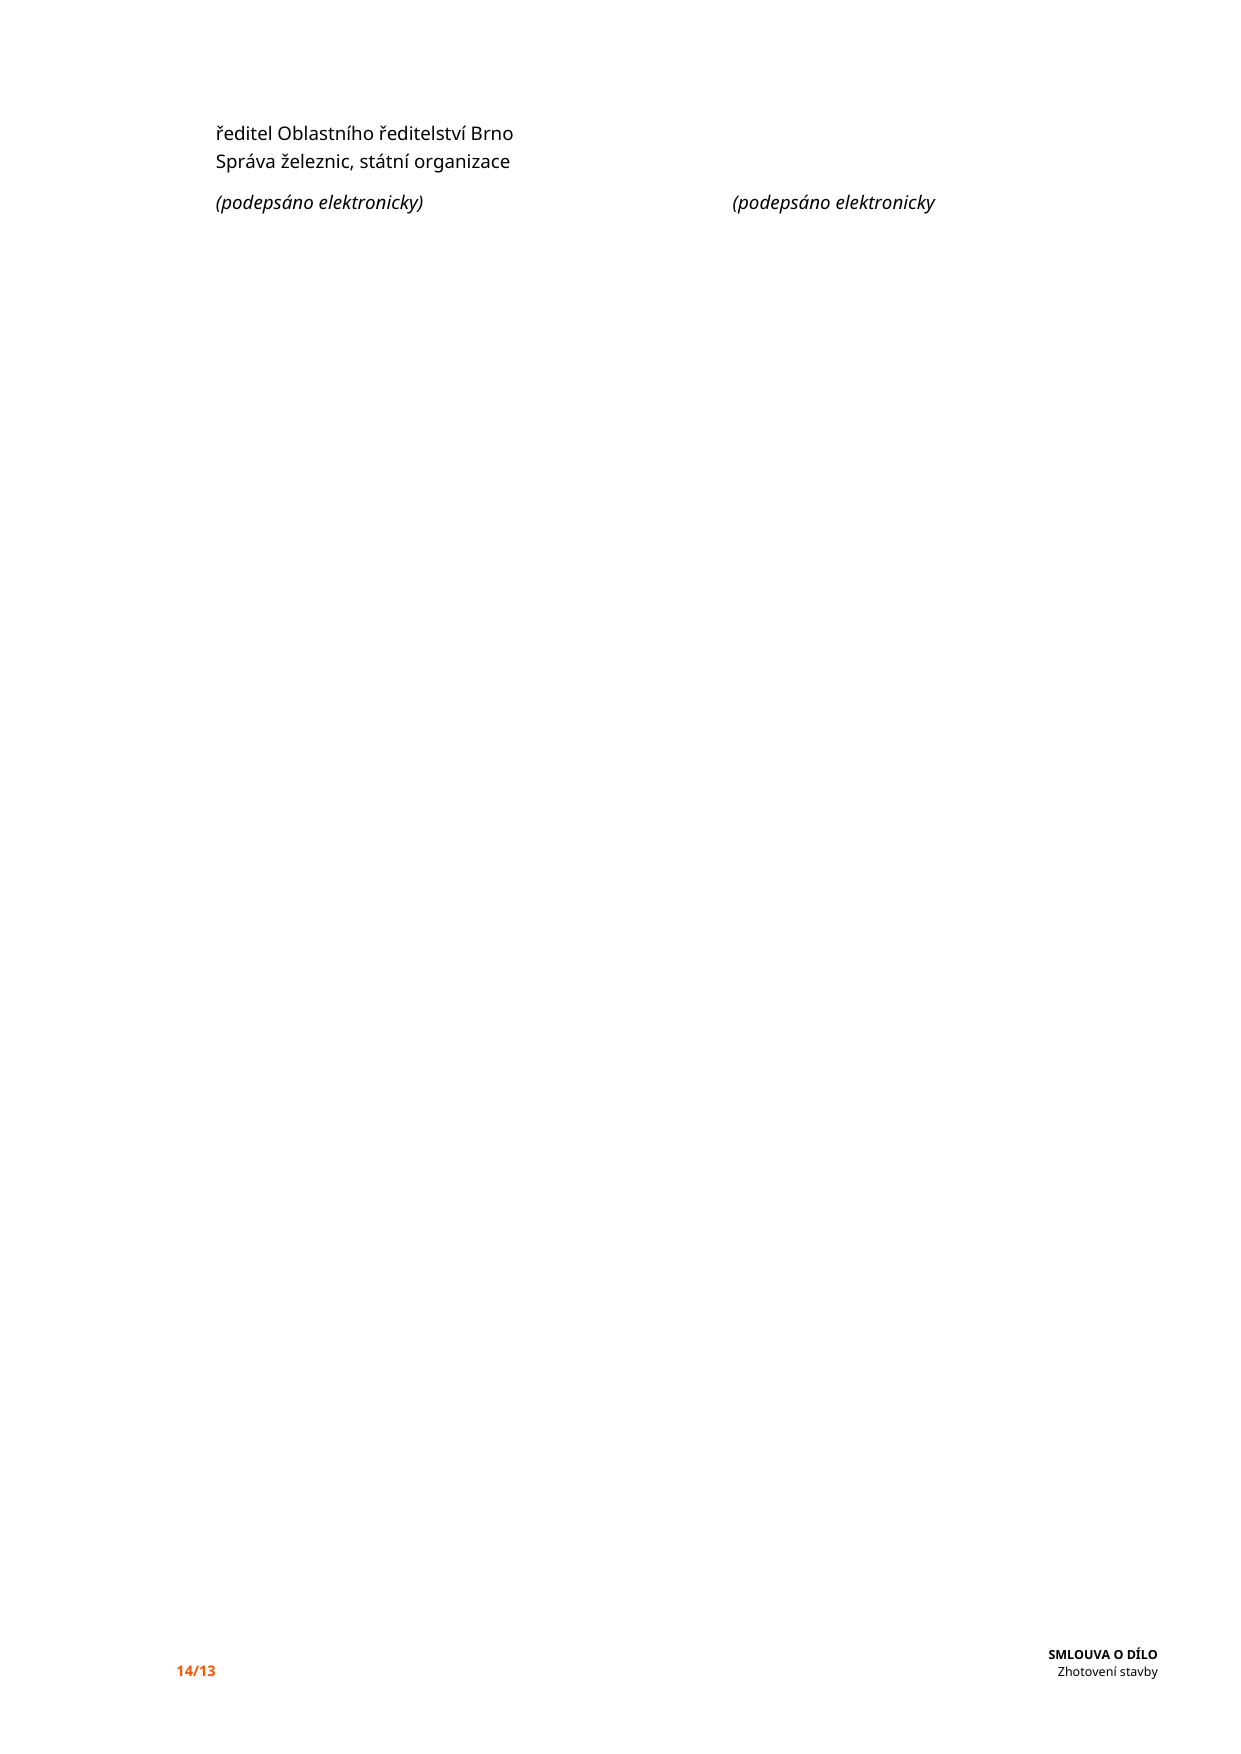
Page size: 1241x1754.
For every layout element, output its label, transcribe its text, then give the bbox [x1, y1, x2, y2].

text ředitel Oblastního ředitelství Brno [216, 121, 1093, 146]
text (podepsáno elektronicky) (podepsáno elektronicky [216, 189, 1093, 215]
text Správa železnic, státní organizace [216, 149, 1093, 174]
